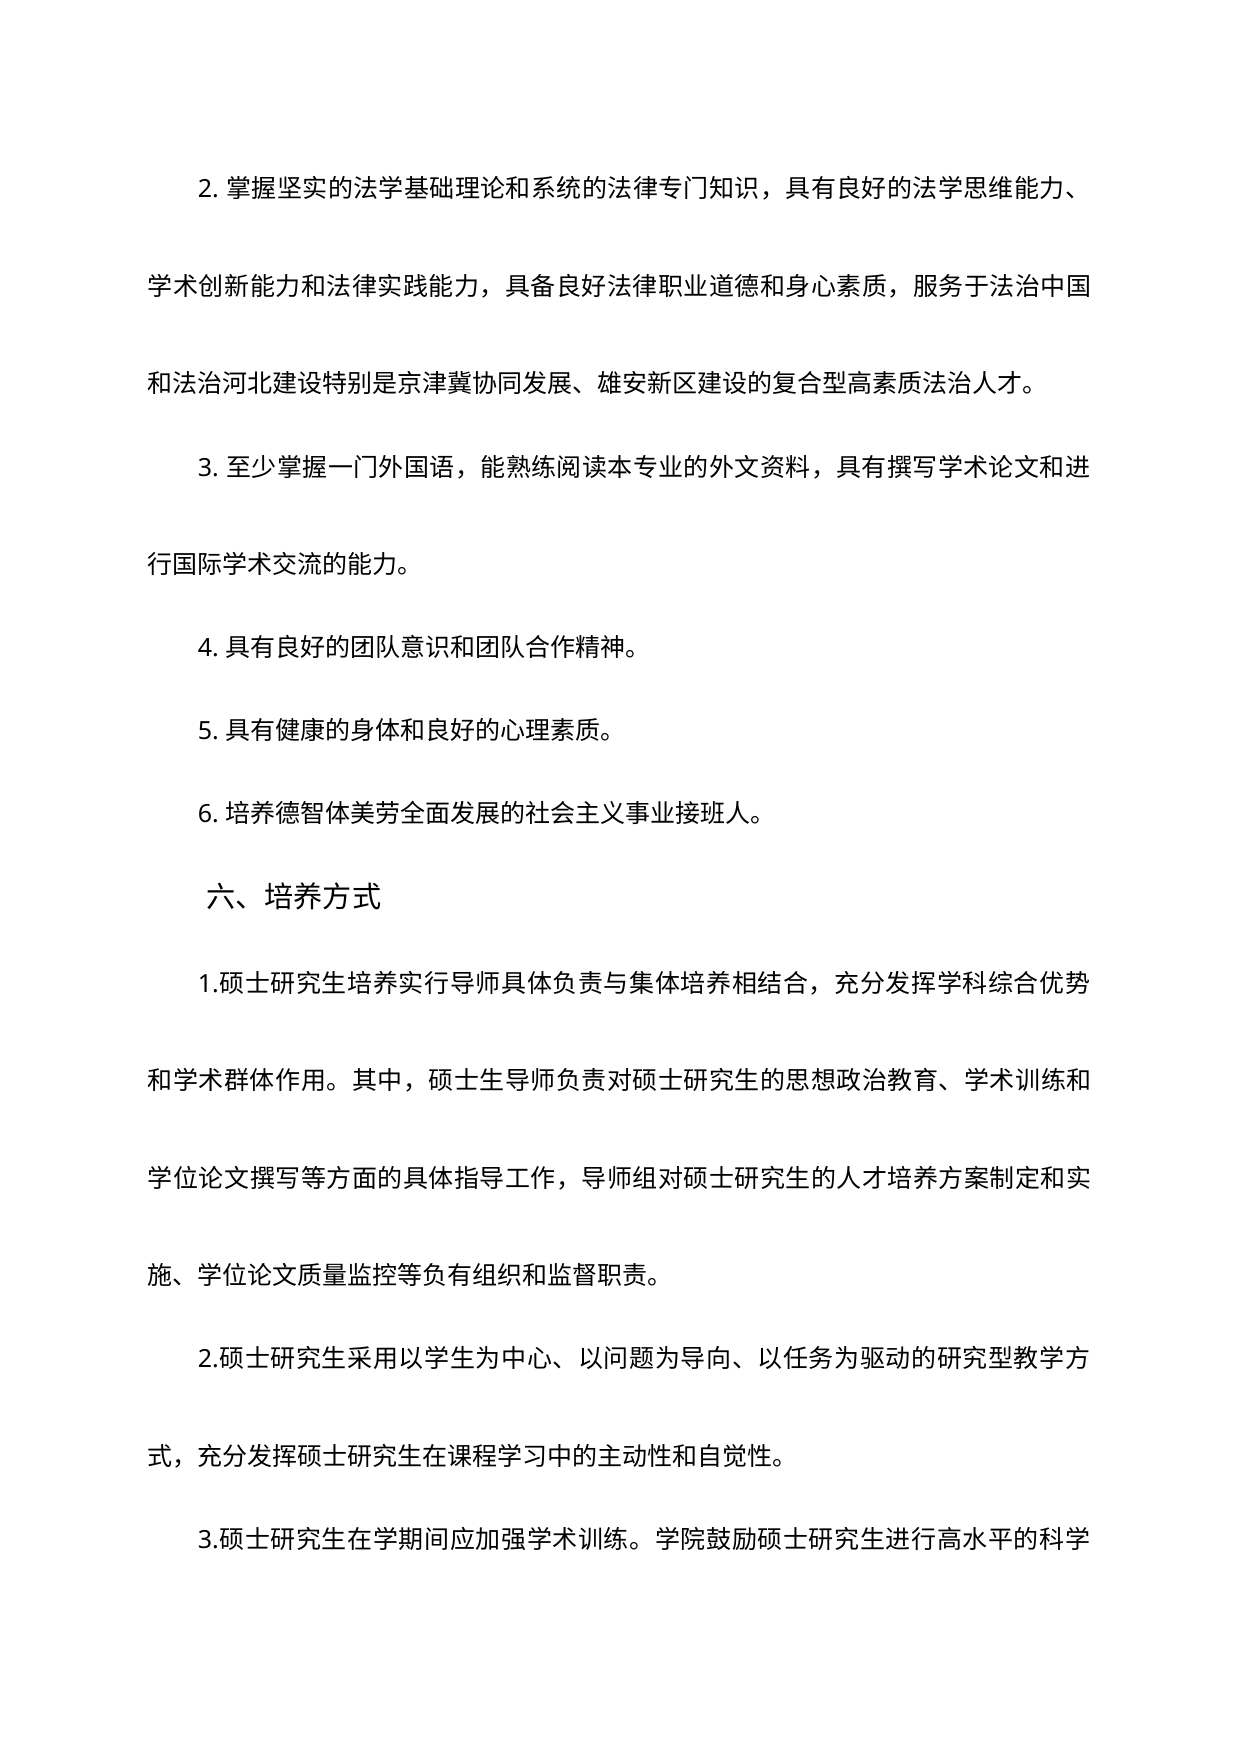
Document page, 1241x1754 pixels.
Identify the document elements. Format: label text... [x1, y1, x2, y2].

text 6. 培养德智体美劳全面发展的社会主义事业接班人。 [148, 779, 1092, 844]
text 3. 至少掌握一门外国语，能熟练阅读本专业的外文资料，具有撰写学术论文和进行国际学术交流的能力。 [148, 433, 1092, 595]
text 4. 具有良好的团队意识和团队合作精神。 [148, 613, 1092, 678]
text 2.硕士研究生采用以学生为中心、以问题为导向、以任务为驱动的研究型教学方式，充分发挥硕士研究生在课程学习中的主动性和自觉性。 [148, 1324, 1092, 1487]
text 六、培养方式 [148, 863, 1092, 928]
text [148, 1505, 1092, 1570]
text 1.硕士研究生培养实行导师具体负责与集体培养相结合，充分发挥学科综合优势和学术群体作用。其中，硕士生导师负责对硕士研究生的思想政治教育、学术训练和学位论文撰写等方面的具体指导工作，导师组对硕士研究生的人才培养方案制定和实施、学位论文质量监控等负有组织和监督职责。 [148, 949, 1092, 1306]
text 5. 具有健康的身体和良好的心理素质。 [148, 696, 1092, 761]
text 2. 掌握坚实的法学基础理论和系统的法律专门知识，具有良好的法学思维能力、学术创新能力和法律实践能力，具备良好法律职业道德和身心素质，服务于法治中国和法治河北建设特别是京津冀协同发展、雄安新区建设的复合型高素质法治人才。 [148, 154, 1092, 414]
